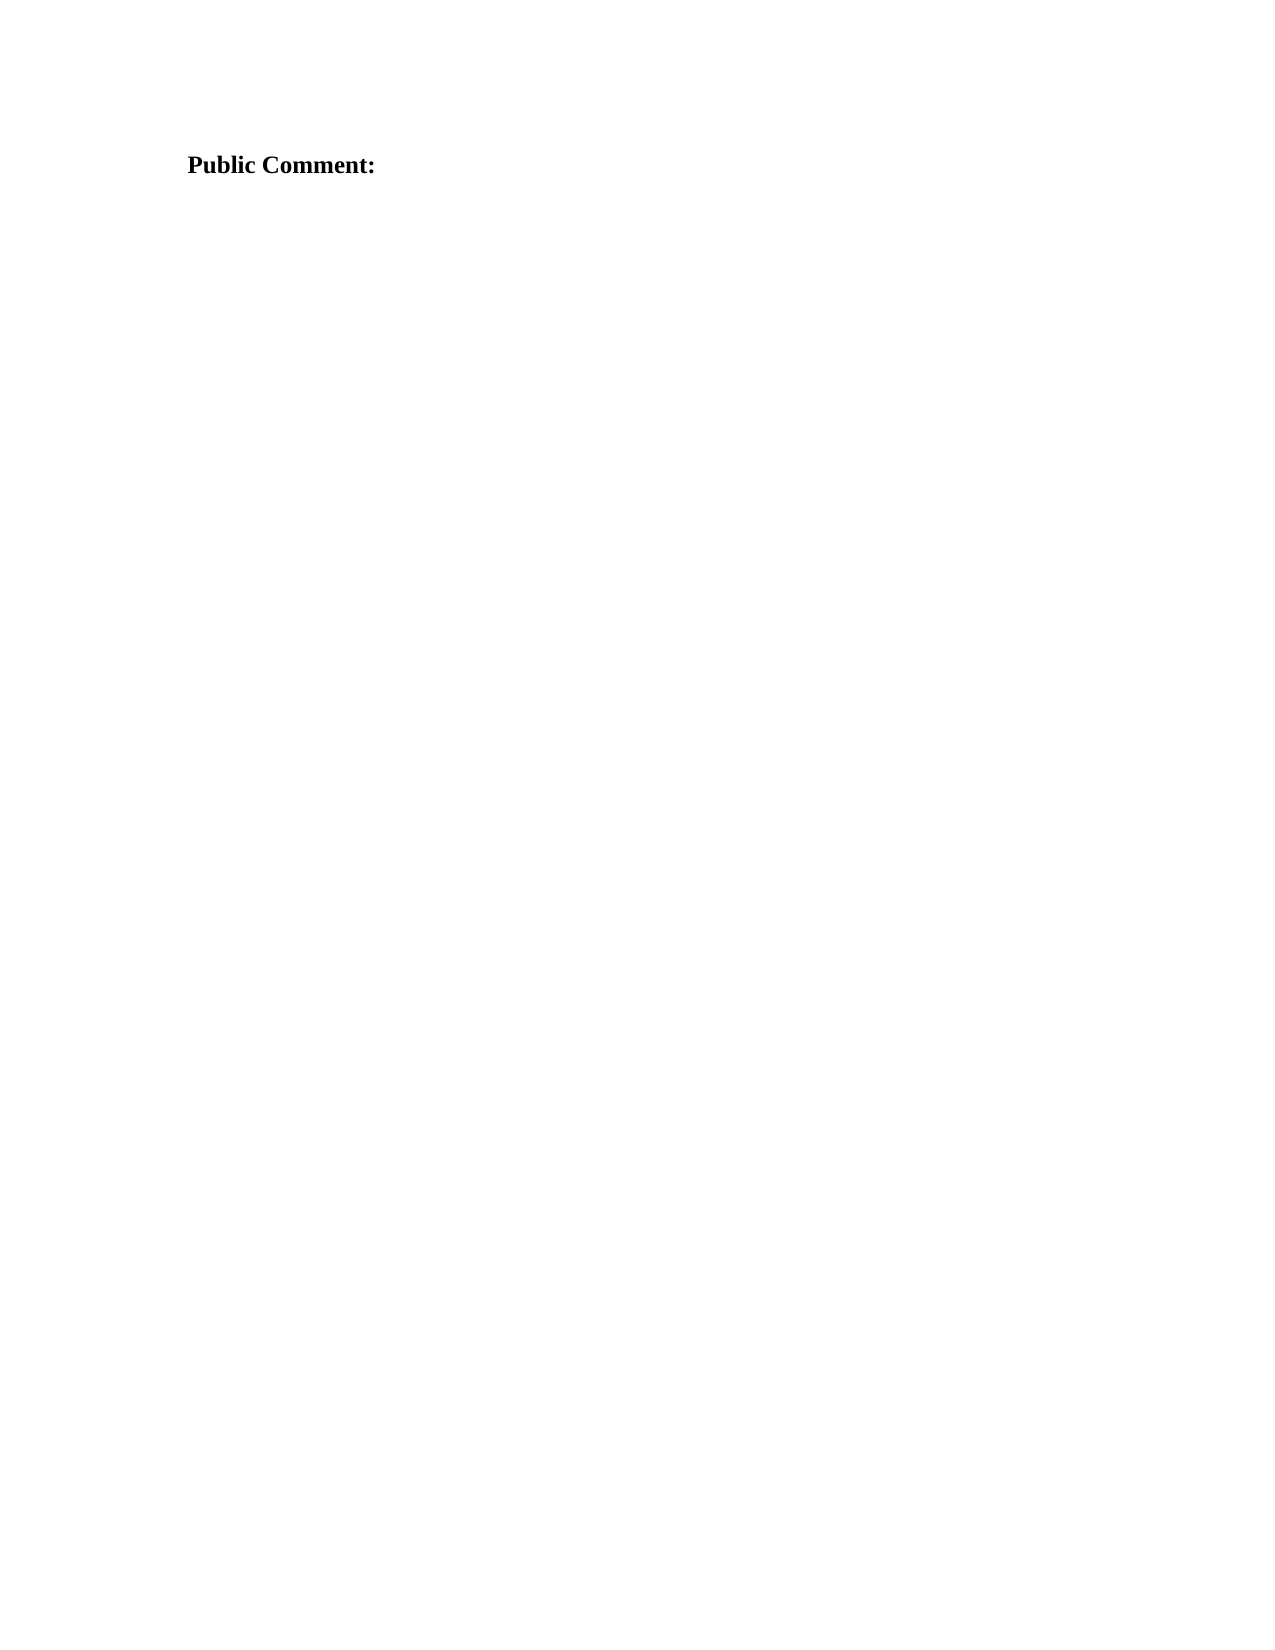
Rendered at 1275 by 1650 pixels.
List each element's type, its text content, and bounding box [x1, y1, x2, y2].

text Public Comment: [187, 150, 1087, 179]
